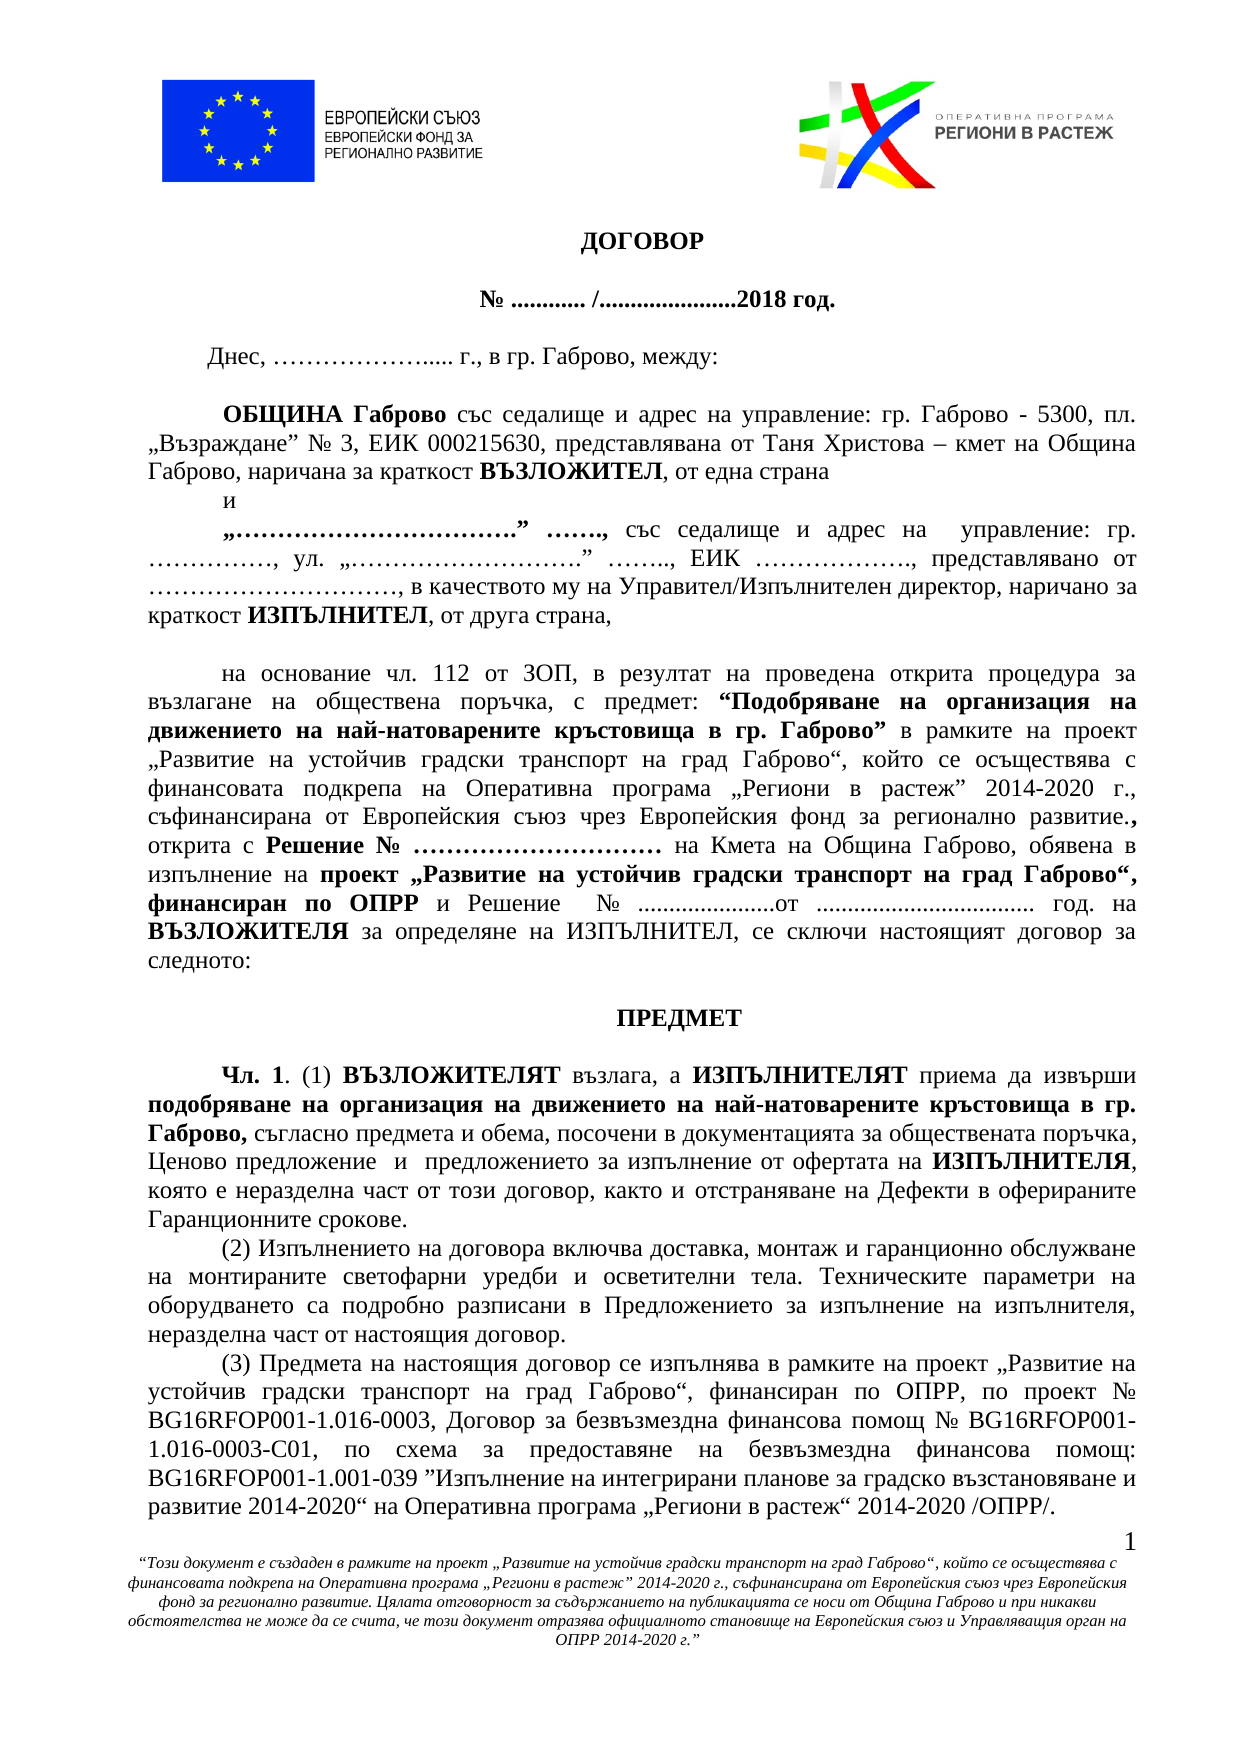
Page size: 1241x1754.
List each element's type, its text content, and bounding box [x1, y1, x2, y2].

text (3) Предмета на настоящия договор се изпълнява в рамките на проект „Развитие на устойчив градски транспорт на град Габрово“, финансиран по ОПРР, по проект № BG16RFOP001-1.016-0003, Договор за безвъзмездна финансова помощ № BG16RFOP001-1.016-0003-C01, по схема за предоставяне на безвъзмездна финансова помощ: BG16RFOP001-1.001-039 ”Изпълнение на интегрирани планове за градско възстановяване и развитие 2014-2020“ на Оперативна програма „Региони в растеж“ 2014-2020 /ОПРР/. [148, 1348, 1137, 1520]
text „…………………………….” ……., със седалище и адрес на управление: гр. ……………, ул. „……………………….” …….., ЕИК ………………., представлявано от …………………………, в качеството му на Управител/Изпълнителен директор, наричано за краткост ИЗПЪЛНИТЕЛ, от друга страна, [148, 514, 1137, 629]
text Чл. 1. (1) ВЪЗЛОЖИТЕЛЯТ възлага, а ИЗПЪЛНИТЕЛЯТ приема да извърши подобряване на организация на движението на най-натоварените кръстовища в гр. Габрово, съгласно предмета и обема, посочени в документацията за обществената поръчка, Ценово предложение и предложението за изпълнение от офертата на ИЗПЪЛНИТЕЛЯ, която е неразделна част от този договор, както и отстраняване на Дефекти в оферираните Гаранционните срокове. [148, 1060, 1137, 1233]
text № ............ /......................2018 год. [148, 284, 1137, 313]
picture [782, 72, 1137, 196]
text Днес, ………………..... г., в гр. Габрово, между: [148, 341, 1137, 370]
picture [147, 68, 511, 196]
text ОБЩИНА Габрово със седалище и адрес на управление: гр. Габрово - 5300, пл. „Възраждане” № 3, ЕИК 000215630, представлявана от Таня Христова – кмет на Община Габрово, наричана за краткост ВЪЗЛОЖИТЕЛ, от една страна [148, 399, 1137, 485]
text и [148, 485, 1137, 514]
text на основание чл. 112 от ЗОП, в резултат на проведена открита процедура за възлагане на обществена поръчка, с предмет: “Подобряване на организация на движението на най-натоварените кръстовища в гр. Габрово” в рамките на проект „Развитие на устойчив градски транспорт на град Габрово“, който се осъществява с финансовата подкрепа на Оперативна програма „Региони в растеж” 2014-2020 г., съфинансирана от Европейския съюз чрез Европейския фонд за регионално развитие., открита с Решение № ………………………… на Кмета на Община Габрово, обявена в изпълнение на проект „Развитие на устойчив градски транспорт на град Габрово“, финансиран по ОПРР и Решение № ......................от ................................... год. на ВЪЗЛОЖИТЕЛЯ за определяне на ИЗПЪЛНИТЕЛ, се сключи настоящият договор за следното: [148, 658, 1137, 974]
text ДОГОВОР [148, 226, 1137, 255]
text (2) Изпълнението на договора включва доставка, монтаж и гаранционно обслужване на монтираните светофарни уредби и осветителни тела. Техническите параметри на оборудването са подробно разписани в Предложението за изпълнение на изпълнителя, неразделна част от настоящия договор. [148, 1233, 1137, 1348]
text ПРЕДМЕТ [148, 1003, 1137, 1031]
